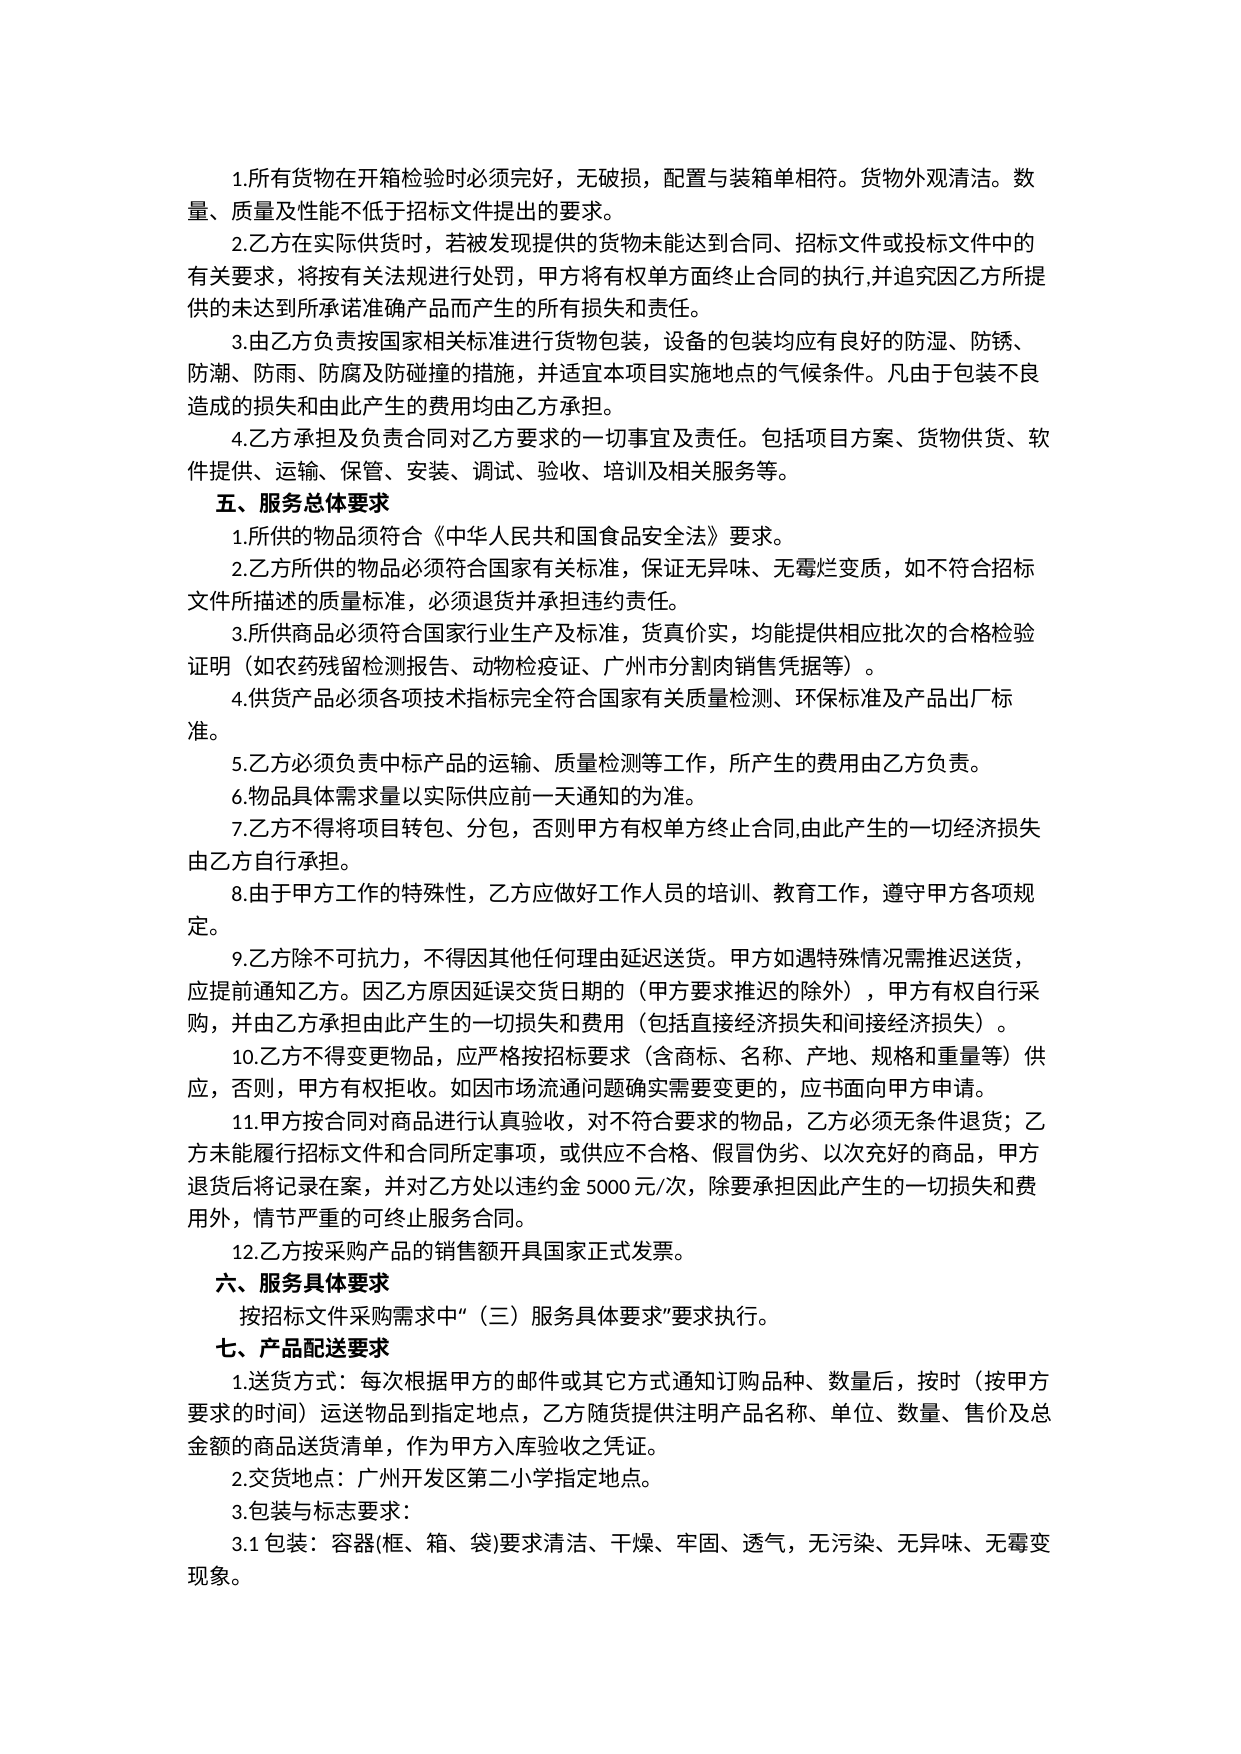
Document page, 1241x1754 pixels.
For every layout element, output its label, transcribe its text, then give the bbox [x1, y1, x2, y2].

text 12.乙方按采购产品的销售额开具国家正式发票。 [187, 1234, 1053, 1267]
text 1.所供的物品须符合《中华人民共和国食品安全法》要求。 [187, 519, 1053, 552]
text 8.由于甲方工作的特殊性，乙方应做好工作人员的培训、教育工作，遵守甲方各项规定。 [187, 877, 1053, 942]
text 七、产品配送要求 [216, 1332, 1053, 1364]
text 3.包装与标志要求： [187, 1494, 1053, 1527]
text 4.供货产品必须各项技术指标完全符合国家有关质量检测、环保标准及产品出厂标准。 [187, 682, 1053, 747]
text 按招标文件采购需求中“（三）服务具体要求”要求执行。 [187, 1299, 1053, 1332]
text 六、服务具体要求 [216, 1267, 1053, 1299]
text 1.送货方式：每次根据甲方的邮件或其它方式通知订购品种、数量后，按时（按甲方要求的时间）运送物品到指定地点，乙方随货提供注明产品名称、单位、数量、售价及总金额的商品送货清单，作为甲方入库验收之凭证。 [187, 1364, 1053, 1462]
text 3.由乙方负责按国家相关标准进行货物包装，设备的包装均应有良好的防湿、防锈、防潮、防雨、防腐及防碰撞的措施，并适宜本项目实施地点的气候条件。凡由于包装不良造成的损失和由此产生的费用均由乙方承担。 [187, 324, 1053, 422]
text 11.甲方按合同对商品进行认真验收，对不符合要求的物品，乙方必须无条件退货；乙方未能履行招标文件和合同所定事项，或供应不合格、假冒伪劣、以次充好的商品，甲方退货后将记录在案，并对乙方处以违约金5000元/次，除要承担因此产生的一切损失和费用外，情节严重的可终止服务合同。 [187, 1104, 1053, 1234]
text 2.乙方在实际供货时，若被发现提供的货物未能达到合同、招标文件或投标文件中的有关要求，将按有关法规进行处罚，甲方将有权单方面终止合同的执行,并追究因乙方所提供的未达到所承诺准确产品而产生的所有损失和责任。 [187, 227, 1053, 324]
text 7.乙方不得将项目转包、分包，否则甲方有权单方终止合同,由此产生的一切经济损失由乙方自行承担。 [187, 812, 1053, 877]
text 10.乙方不得变更物品，应严格按招标要求（含商标、名称、产地、规格和重量等）供应，否则，甲方有权拒收。如因市场流通问题确实需要变更的，应书面向甲方申请。 [187, 1039, 1053, 1104]
text 9.乙方除不可抗力，不得因其他任何理由延迟送货。甲方如遇特殊情况需推迟送货，应提前通知乙方。因乙方原因延误交货日期的（甲方要求推迟的除外），甲方有权自行采购，并由乙方承担由此产生的一切损失和费用（包括直接经济损失和间接经济损失）。 [187, 942, 1053, 1039]
text 五、服务总体要求 [216, 487, 1053, 519]
text 2.乙方所供的物品必须符合国家有关标准，保证无异味、无霉烂变质，如不符合招标文件所描述的质量标准，必须退货并承担违约责任。 [187, 552, 1053, 617]
text 3.1 包装：容器(框、箱、袋)要求清洁、干燥、牢固、透气，无污染、无异味、无霉变现象。 [187, 1527, 1053, 1592]
text 5.乙方必须负责中标产品的运输、质量检测等工作，所产生的费用由乙方负责。 [187, 747, 1053, 779]
text 2.交货地点：广州开发区第二小学指定地点。 [187, 1462, 1053, 1494]
text 1.所有货物在开箱检验时必须完好，无破损，配置与装箱单相符。货物外观清洁。数量、质量及性能不低于招标文件提出的要求。 [187, 162, 1053, 227]
text 4.乙方承担及负责合同对乙方要求的一切事宜及责任。包括项目方案、货物供货、软件提供、运输、保管、安装、调试、验收、培训及相关服务等。 [187, 422, 1053, 487]
text 6.物品具体需求量以实际供应前一天通知的为准。 [187, 779, 1053, 812]
text 3.所供商品必须符合国家行业生产及标准，货真价实，均能提供相应批次的合格检验证明（如农药残留检测报告、动物检疫证、广州市分割肉销售凭据等）。 [187, 617, 1053, 682]
